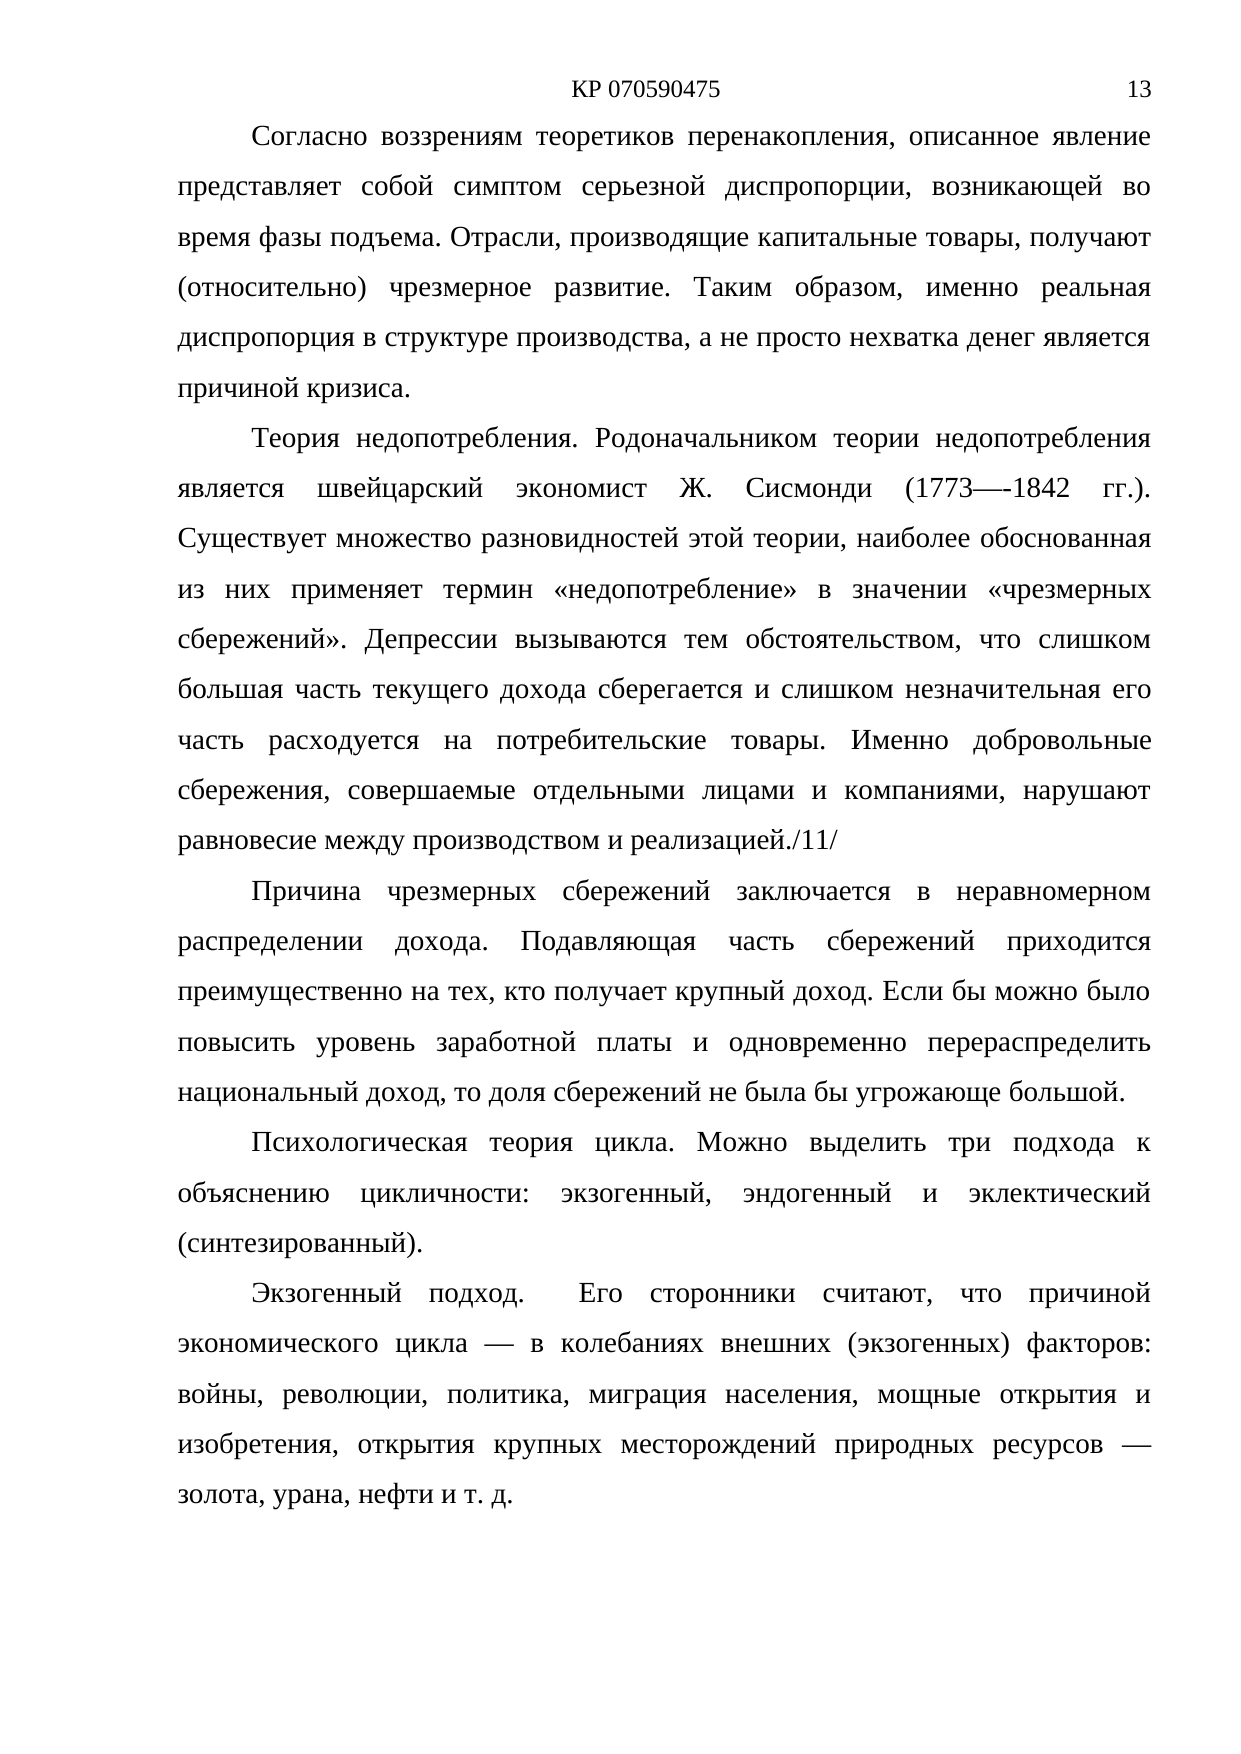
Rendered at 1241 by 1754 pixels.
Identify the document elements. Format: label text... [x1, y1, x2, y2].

text Экзогенный подход. Его сторонники считают, что причиной экономического цикла — в колебаниях внешних (экзогенных) факторов: войны, революции, политика, миграция населения, мощные открытия и изобретения, открытия крупных месторождений природных ресурсов — золота, урана, нефти и т. д. [177, 1275, 1152, 1510]
text Теория недопотребления. Родоначальником теории недопотребления является швейцарский экономист Ж. Сисмонди (1773—-1842 гг.). Существует множество разновидностей этой теории, наиболее обоснованная из них применяет термин «недопотребление» в значении «чрезмерных сбережений». Депрессии вызываются тем обстоятельством, что слишком большая часть текущего дохода сберегается и слишком незначительная его часть расходуется на потребительские товары. Именно добровольные сбережения, совершаемые отдельными лицами и компаниями, нарушают равновесие между производством и реализацией./11/ [177, 420, 1152, 856]
text Согласно воззрениям теоретиков перенакопления, описанное явление представляет собой симптом серьезной диспропорции, возникающей во время фазы подъема. Отрасли, производящие капитальные товары, получают (относительно) чрезмерное развитие. Таким образом, именно реальная диспропорция в структуре производства, а не просто нехватка денег является причиной кризиса. [177, 118, 1152, 403]
text Причина чрезмерных сбережений заключается в неравномерном распределении дохода. Подавляющая часть сбережений приходится преимущественно на тех, кто получает крупный доход. Если бы можно было повысить уровень заработной платы и одновременно перераспределить национальный доход, то доля сбережений не была бы угрожающе большой. [177, 873, 1152, 1108]
text Психологическая теория цикла. Можно выделить три подхода к объяснению цикличности: экзогенный, эндогенный и эклектический (синтезированный). [177, 1124, 1152, 1258]
